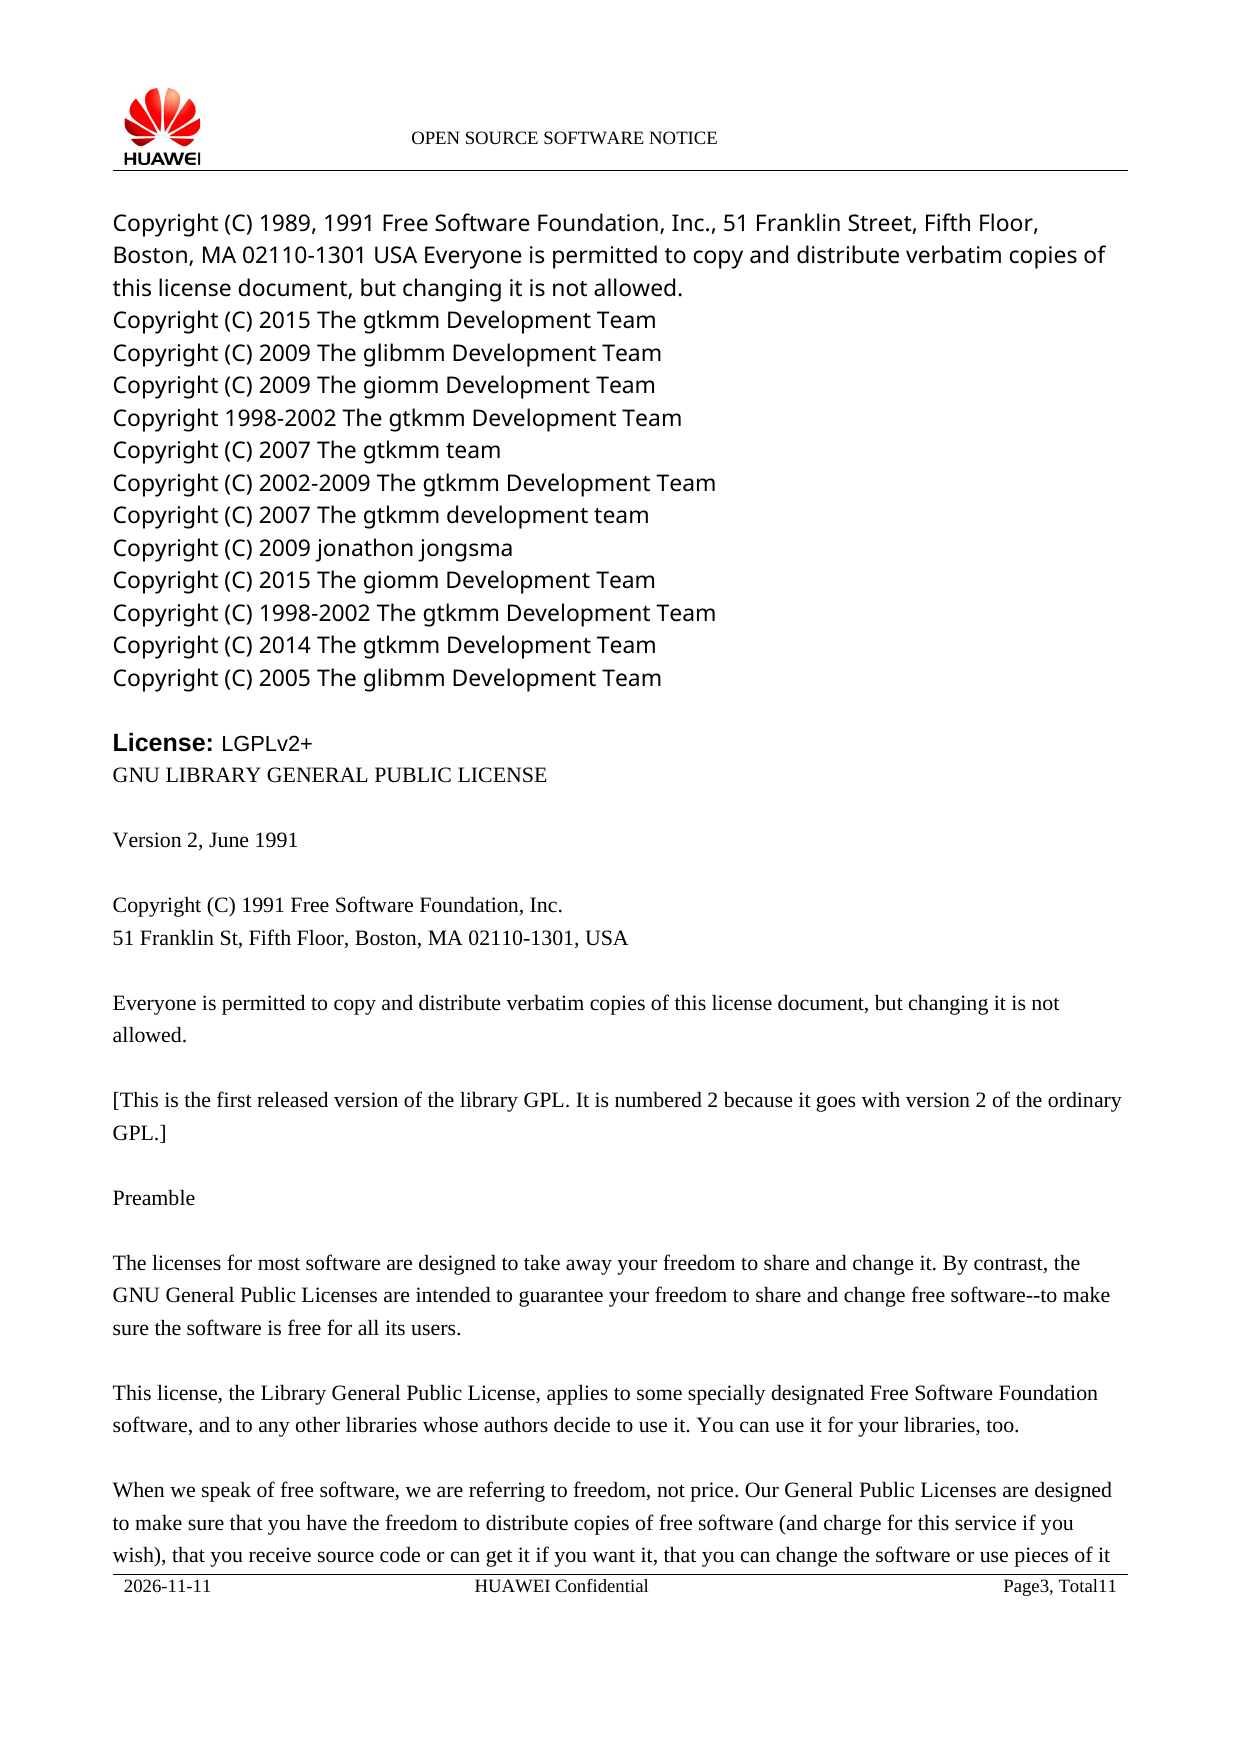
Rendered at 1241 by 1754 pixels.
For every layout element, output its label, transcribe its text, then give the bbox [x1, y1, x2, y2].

picture [124, 88, 201, 165]
text License: LGPLv2+ [112, 726, 1128, 759]
